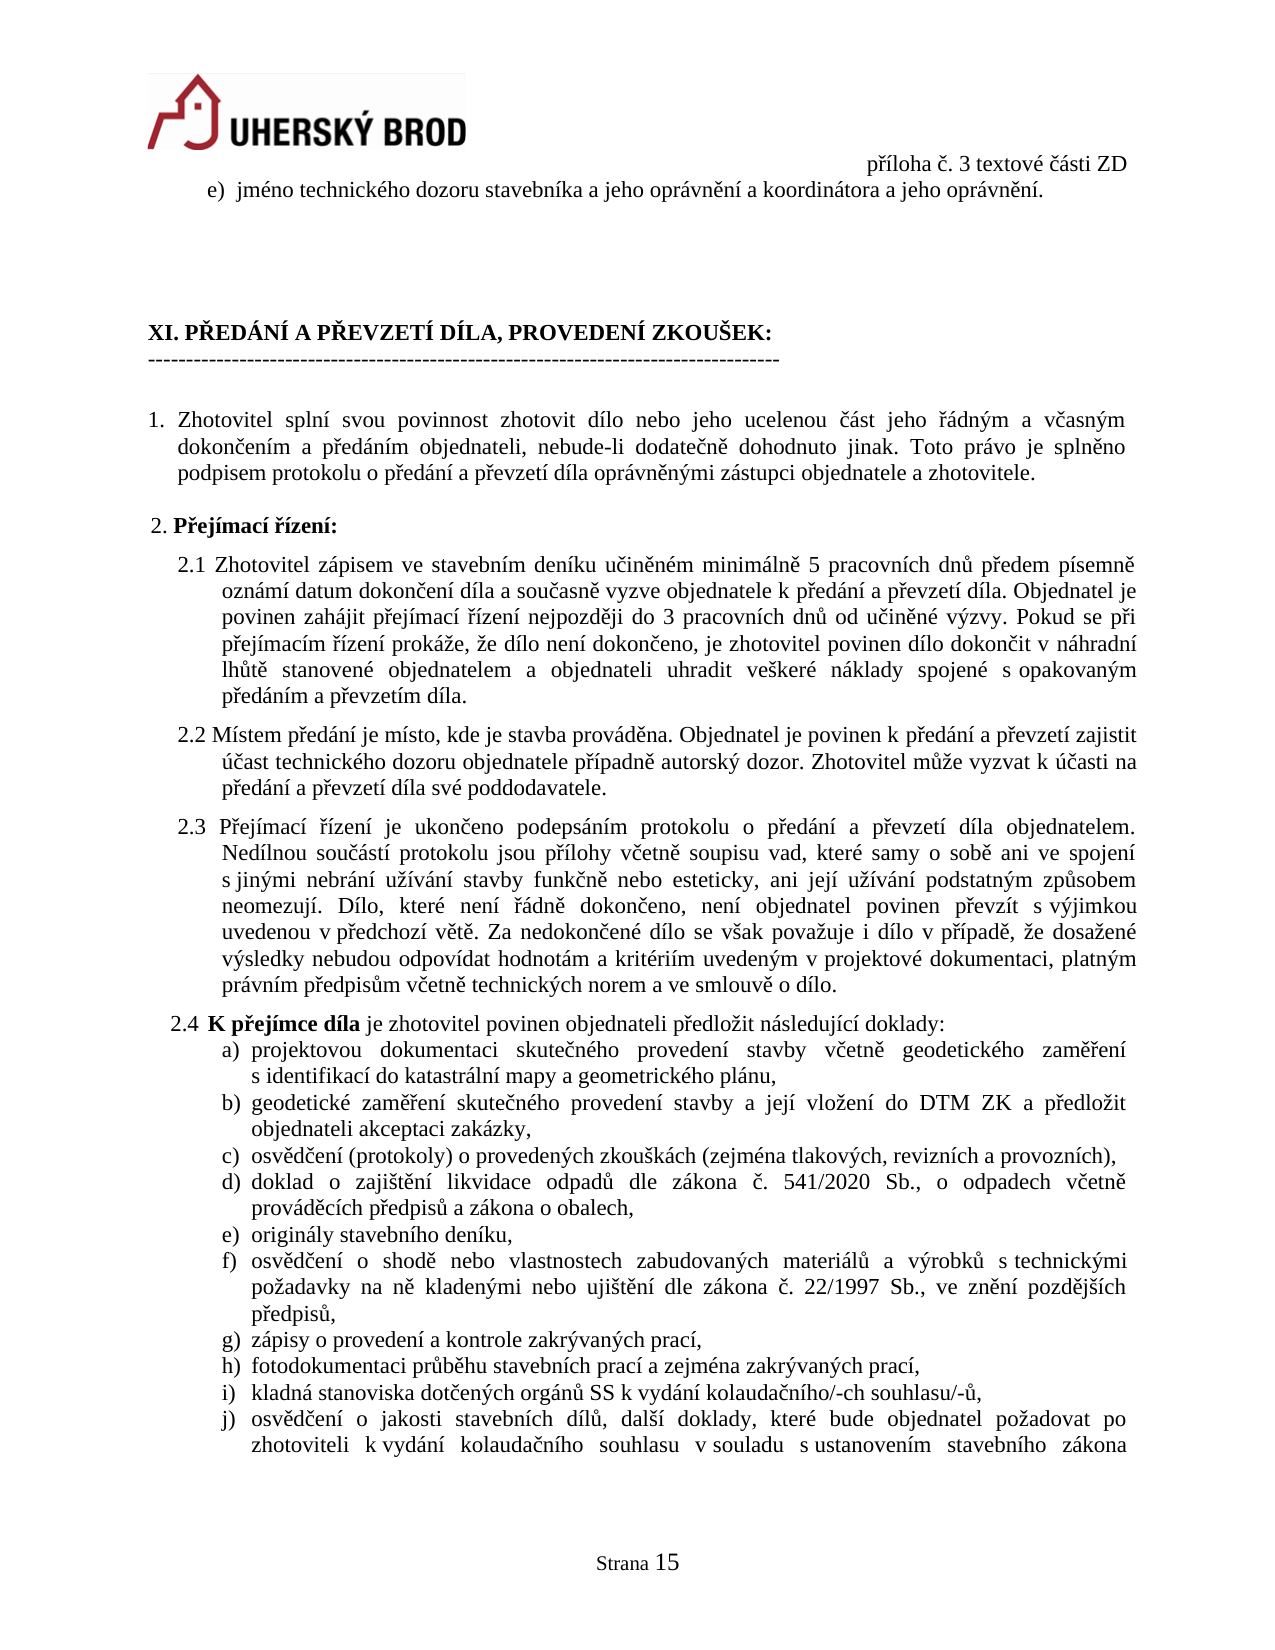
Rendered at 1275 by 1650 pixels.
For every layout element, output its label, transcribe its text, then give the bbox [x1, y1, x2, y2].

list zápisy o provedení a kontrole zakrývaných prací, [222, 1326, 1127, 1352]
text ----------------------------------------------------------------------------------- [148, 345, 1137, 372]
list osvědčení o shodě nebo vlastnostech zabudovaných materiálů a výrobků s technickými požadavky na ně kladenými nebo ujištění dle zákona č. 22/1997 Sb., ve znění pozdějších předpisů, [222, 1247, 1127, 1326]
list Zhotovitel splní svou povinnost zhotovit dílo nebo jeho ucelenou část jeho řádným a včasným dokončením a předáním objednateli, nebude-li dodatečně dohodnuto jinak. Toto právo je splněno podpisem protokolu o předání a převzetí díla oprávněnými zástupci objednatele a zhotovitele. [148, 406, 1127, 486]
list projektovou dokumentaci skutečného provedení stavby včetně geodetického zaměření s identifikací do katastrální mapy a geometrického plánu, [222, 1036, 1127, 1089]
subtitle XI. PŘEDÁNÍ A PŘEVZETÍ DÍLA, PROVEDENÍ ZKOUŠEK: [148, 319, 1127, 345]
picture [147, 73, 466, 150]
text 2. Přejímací řízení: [110, 512, 1137, 538]
list doklad o zajištění likvidace odpadů dle zákona č. 541/2020 Sb., o odpadech včetně prováděcích předpisů a zákona o obalech, [222, 1168, 1127, 1221]
text 2.2 Místem předání je místo, kde je stavba prováděna. Objednatel je povinen k předání a převzetí zajistit účast technického dozoru objednatele případně autorský dozor. Zhotovitel může vyzvat k účasti na předání a převzetí díla své poddodavatele. [177, 721, 1137, 800]
list K přejímce díla je zhotovitel povinen objednateli předložit následující doklady: [170, 1010, 1127, 1036]
list osvědčení (protokoly) o provedených zkouškách (zejména tlakových, revizních a provozních), [222, 1142, 1127, 1168]
list fotodokumentaci průběhu stavebních prací a zejména zakrývaných prací, [222, 1352, 1127, 1379]
text 2.3 Přejímací řízení je ukončeno podepsáním protokolu o předání a převzetí díla objednatelem. Nedílnou součástí protokolu jsou přílohy včetně soupisu vad, které samy o sobě ani ve spojení s jinými nebrání užívání stavby funkčně nebo esteticky, ani její užívání podstatným způsobem neomezují. Dílo, které není řádně dokončeno, není objednatel povinen převzít s výjimkou uvedenou v předchozí větě. Za nedokončené dílo se však považuje i dílo v případě, že dosažené výsledky nebudou odpovídat hodnotám a kritériím uvedeným v projektové dokumentaci, platným právním předpisům včetně technických norem a ve smlouvě o dílo. [177, 813, 1137, 997]
list kladná stanoviska dotčených orgánů SS k vydání kolaudačního/-ch souhlasu/-ů, [222, 1379, 1127, 1405]
list geodetické zaměření skutečného provedení stavby a její vložení do DTM ZK a předložit objednateli akceptaci zakázky, [222, 1089, 1127, 1142]
text 2.1 Zhotovitel zápisem ve stavebním deníku učiněném minimálně 5 pracovních dnů předem písemně oznámí datum dokončení díla a současně vyzve objednatele k předání a převzetí díla. Objednatel je povinen zahájit přejímací řízení nejpozději do 3 pracovních dnů od učiněné výzvy. Pokud se při přejímacím řízení prokáže, že dílo není dokončeno, je zhotovitel povinen dílo dokončit v náhradní lhůtě stanovené objednatelem a objednateli uhradit veškeré náklady spojené s opakovaným předáním a převzetím díla. [177, 551, 1137, 709]
list jméno technického dozoru stavebníka a jeho oprávnění a koordinátora a jeho oprávnění. [207, 176, 1127, 202]
list originály stavebního deníku, [222, 1221, 1127, 1247]
